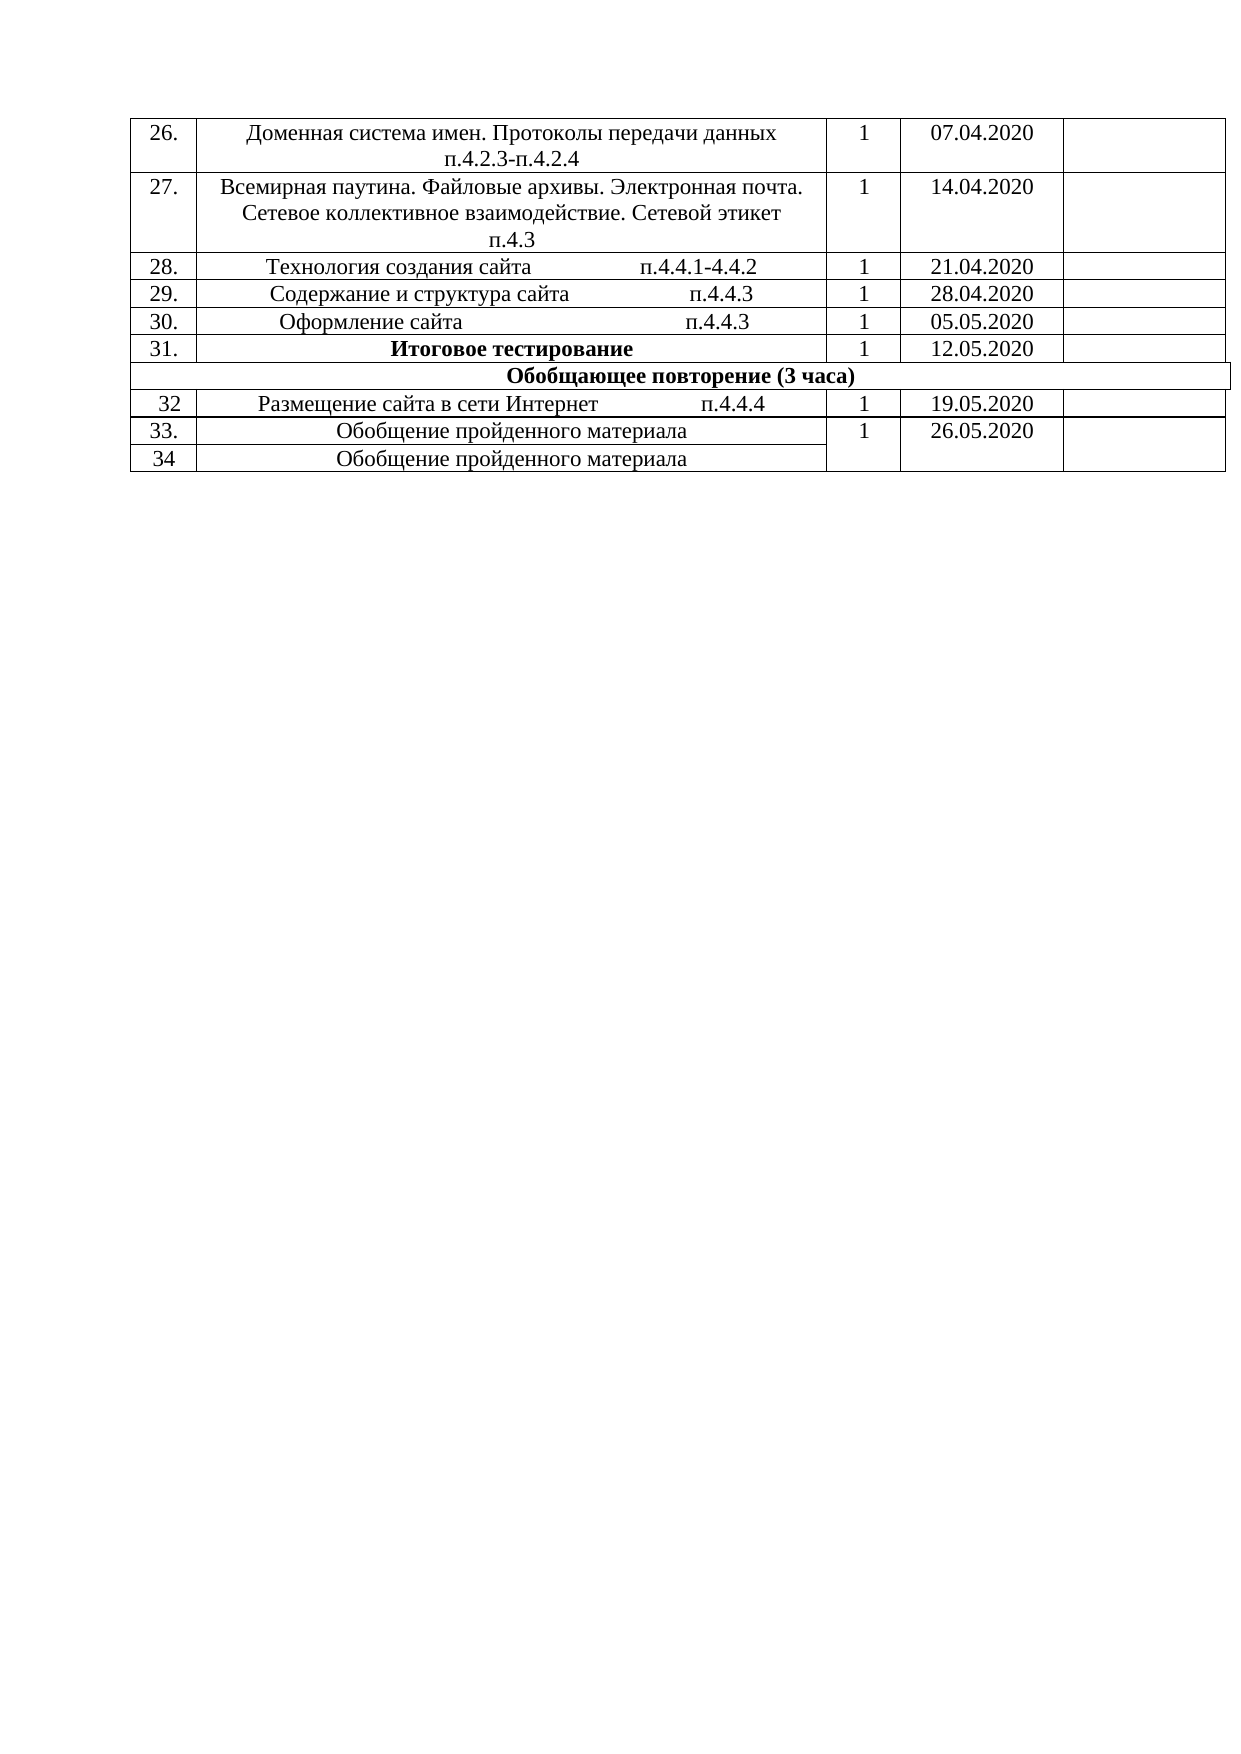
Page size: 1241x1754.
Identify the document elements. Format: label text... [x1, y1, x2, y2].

table_cell [1064, 173, 1225, 252]
table_cell 05.05.2020 [901, 308, 1063, 334]
table_cell Доменная система имен. Протоколы передачи данных п.4.2.3-п.4.2.4 [197, 119, 826, 172]
table_cell Содержание и структура сайта п.4.4.3 [197, 280, 826, 307]
table_cell Обобщение пройденного материала [197, 418, 826, 444]
table_cell 30. [131, 308, 196, 334]
table_cell 1 [827, 119, 900, 172]
table_cell 07.04.2020 [901, 119, 1063, 172]
table_cell 26. [131, 119, 196, 172]
table_cell 26.05.2020 [901, 418, 1063, 471]
table_cell [1064, 308, 1225, 334]
table_cell 1 [827, 308, 900, 334]
table_cell [1064, 390, 1225, 416]
table_cell 1 [827, 335, 900, 362]
table_cell 1 [827, 280, 900, 307]
table_cell 32 [131, 390, 196, 416]
table_cell 14.04.2020 [901, 173, 1063, 252]
table_cell 29. [131, 280, 196, 307]
table_cell Оформление сайта п.4.4.3 [197, 308, 826, 334]
table_cell Обобщение пройденного материала [197, 445, 826, 471]
table_cell [1064, 253, 1225, 279]
table_cell [1064, 280, 1225, 307]
table_cell 19.05.2020 [901, 390, 1063, 416]
table_cell Обобщающее повторение (3 часа) [131, 363, 1230, 389]
table_cell [1064, 119, 1225, 172]
table_cell Итоговое тестирование [197, 335, 826, 362]
table_cell 1 [827, 390, 900, 416]
table_cell [1064, 418, 1225, 471]
table_cell 31. [131, 335, 196, 362]
table_cell 33. [131, 418, 196, 444]
table_cell 28.04.2020 [901, 280, 1063, 307]
table_cell 12.05.2020 [901, 335, 1063, 362]
table_cell Размещение сайта в сети Интернет п.4.4.4 [197, 390, 826, 416]
table_cell 1 [827, 173, 900, 252]
table_cell [1064, 335, 1225, 362]
table_cell 21.04.2020 [901, 253, 1063, 279]
table_cell 1 [827, 418, 900, 471]
table_cell 34 [131, 445, 196, 471]
table_cell 28. [131, 253, 196, 279]
table_cell Технология создания сайта п.4.4.1-4.4.2 [197, 253, 826, 279]
table_cell 27. [131, 173, 196, 252]
table_cell Всемирная паутина. Файловые архивы. Электронная почта. Сетевое коллективное взаимодействие. Сетевой этикет п.4.3 [197, 173, 826, 252]
table_cell 1 [827, 253, 900, 279]
